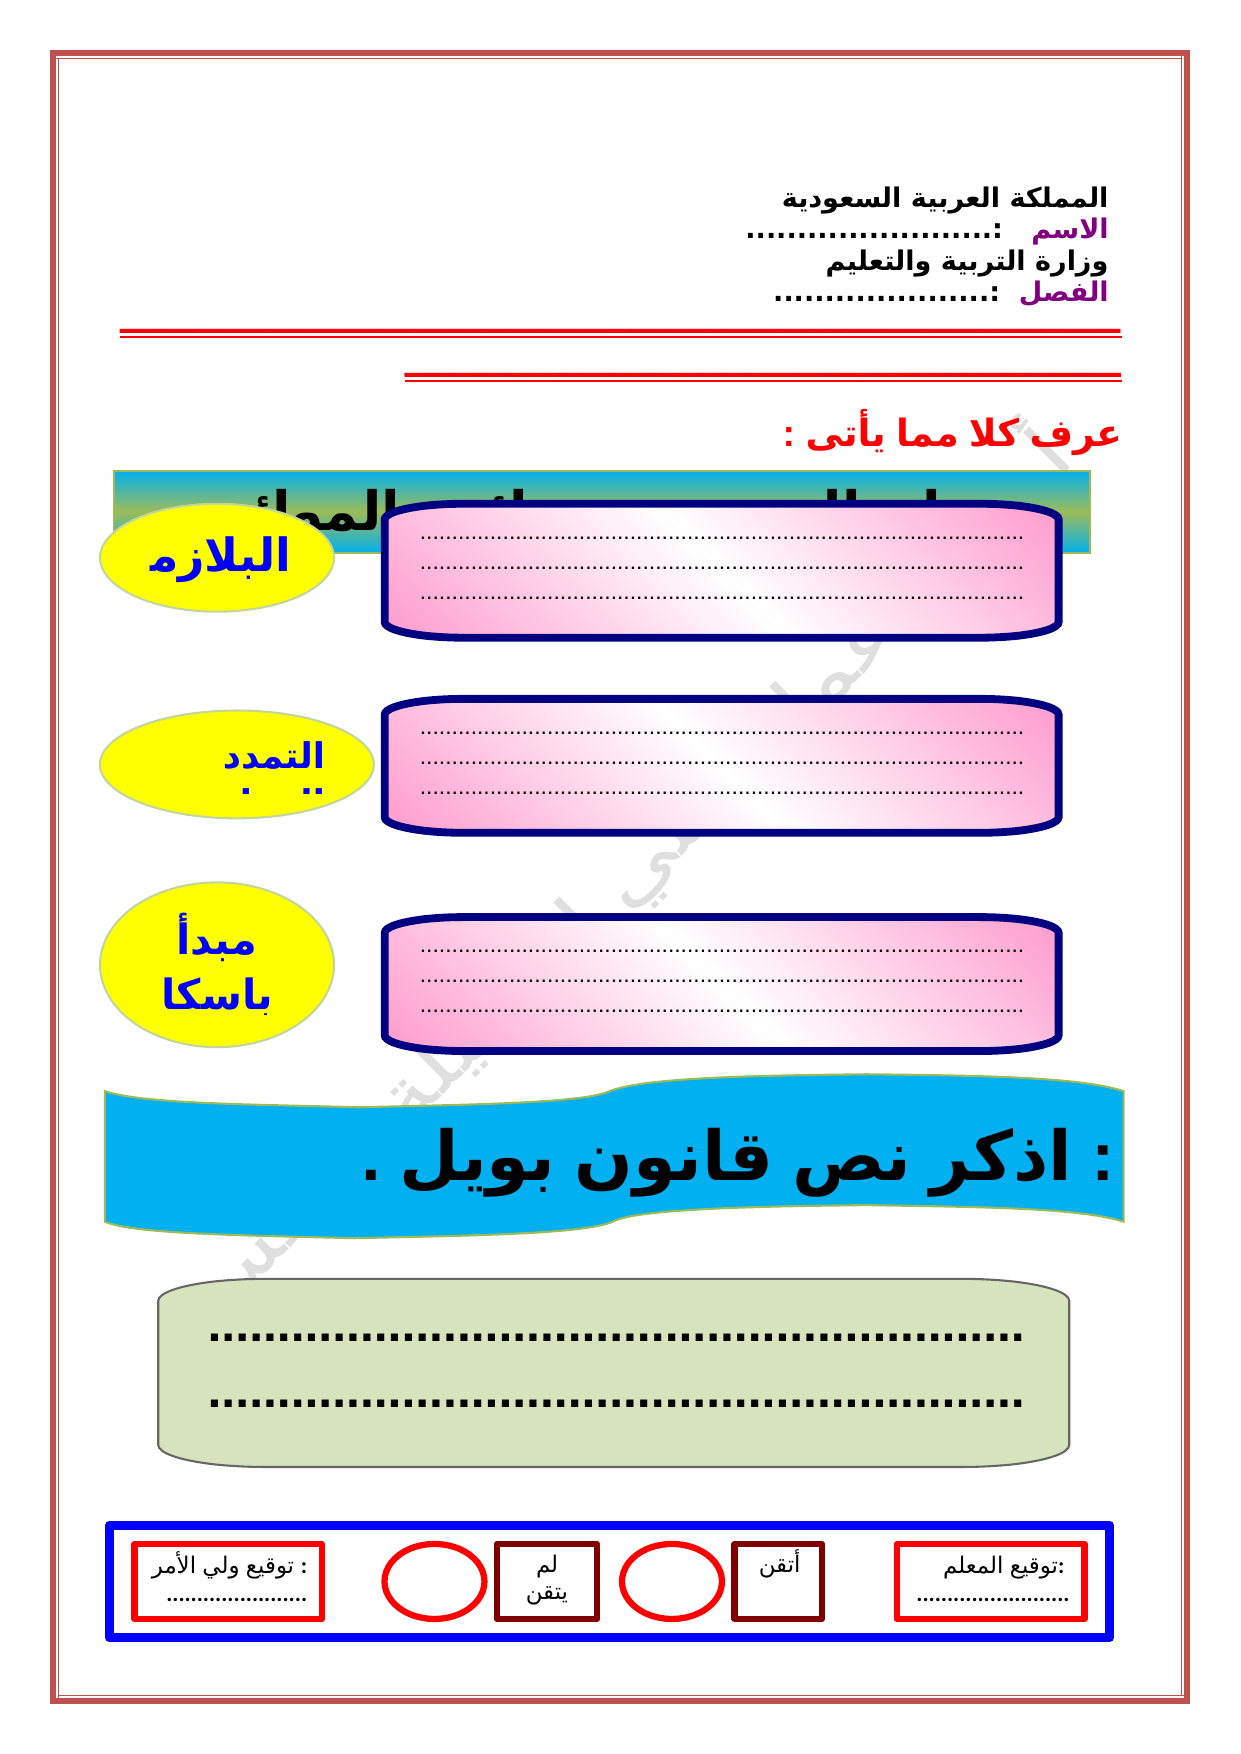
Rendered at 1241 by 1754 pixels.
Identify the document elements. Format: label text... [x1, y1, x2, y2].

text عرف كلا مما يأتى : [118, 412, 1122, 455]
text ـــــــــــــــــــــــــــــــــــــــــــــــــــــــــــــــــــــــــــــــــــــــــــــــــــــــــــــــــــــــــــــــــــــــــــــــــــــــ [118, 318, 1122, 385]
